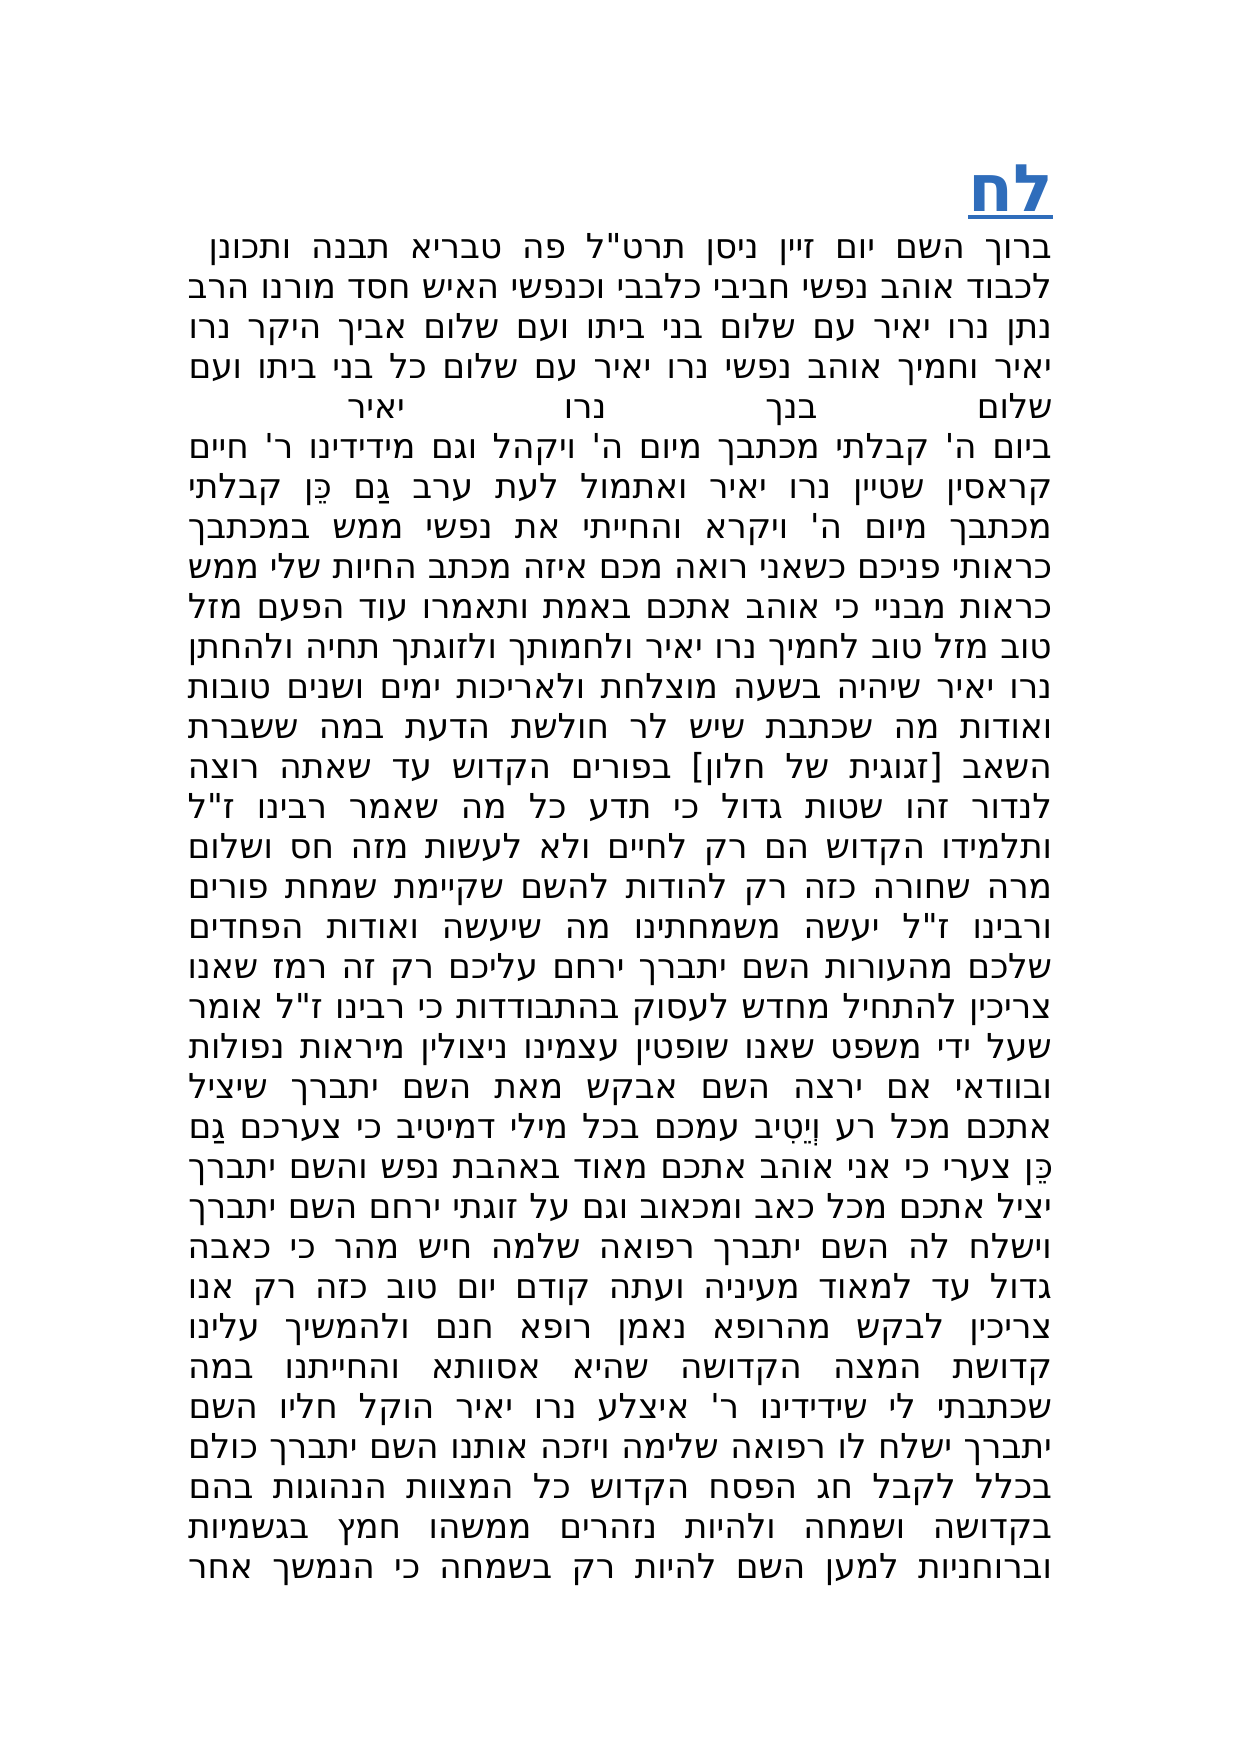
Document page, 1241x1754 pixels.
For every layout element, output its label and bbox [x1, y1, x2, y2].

text [187, 150, 1053, 1586]
